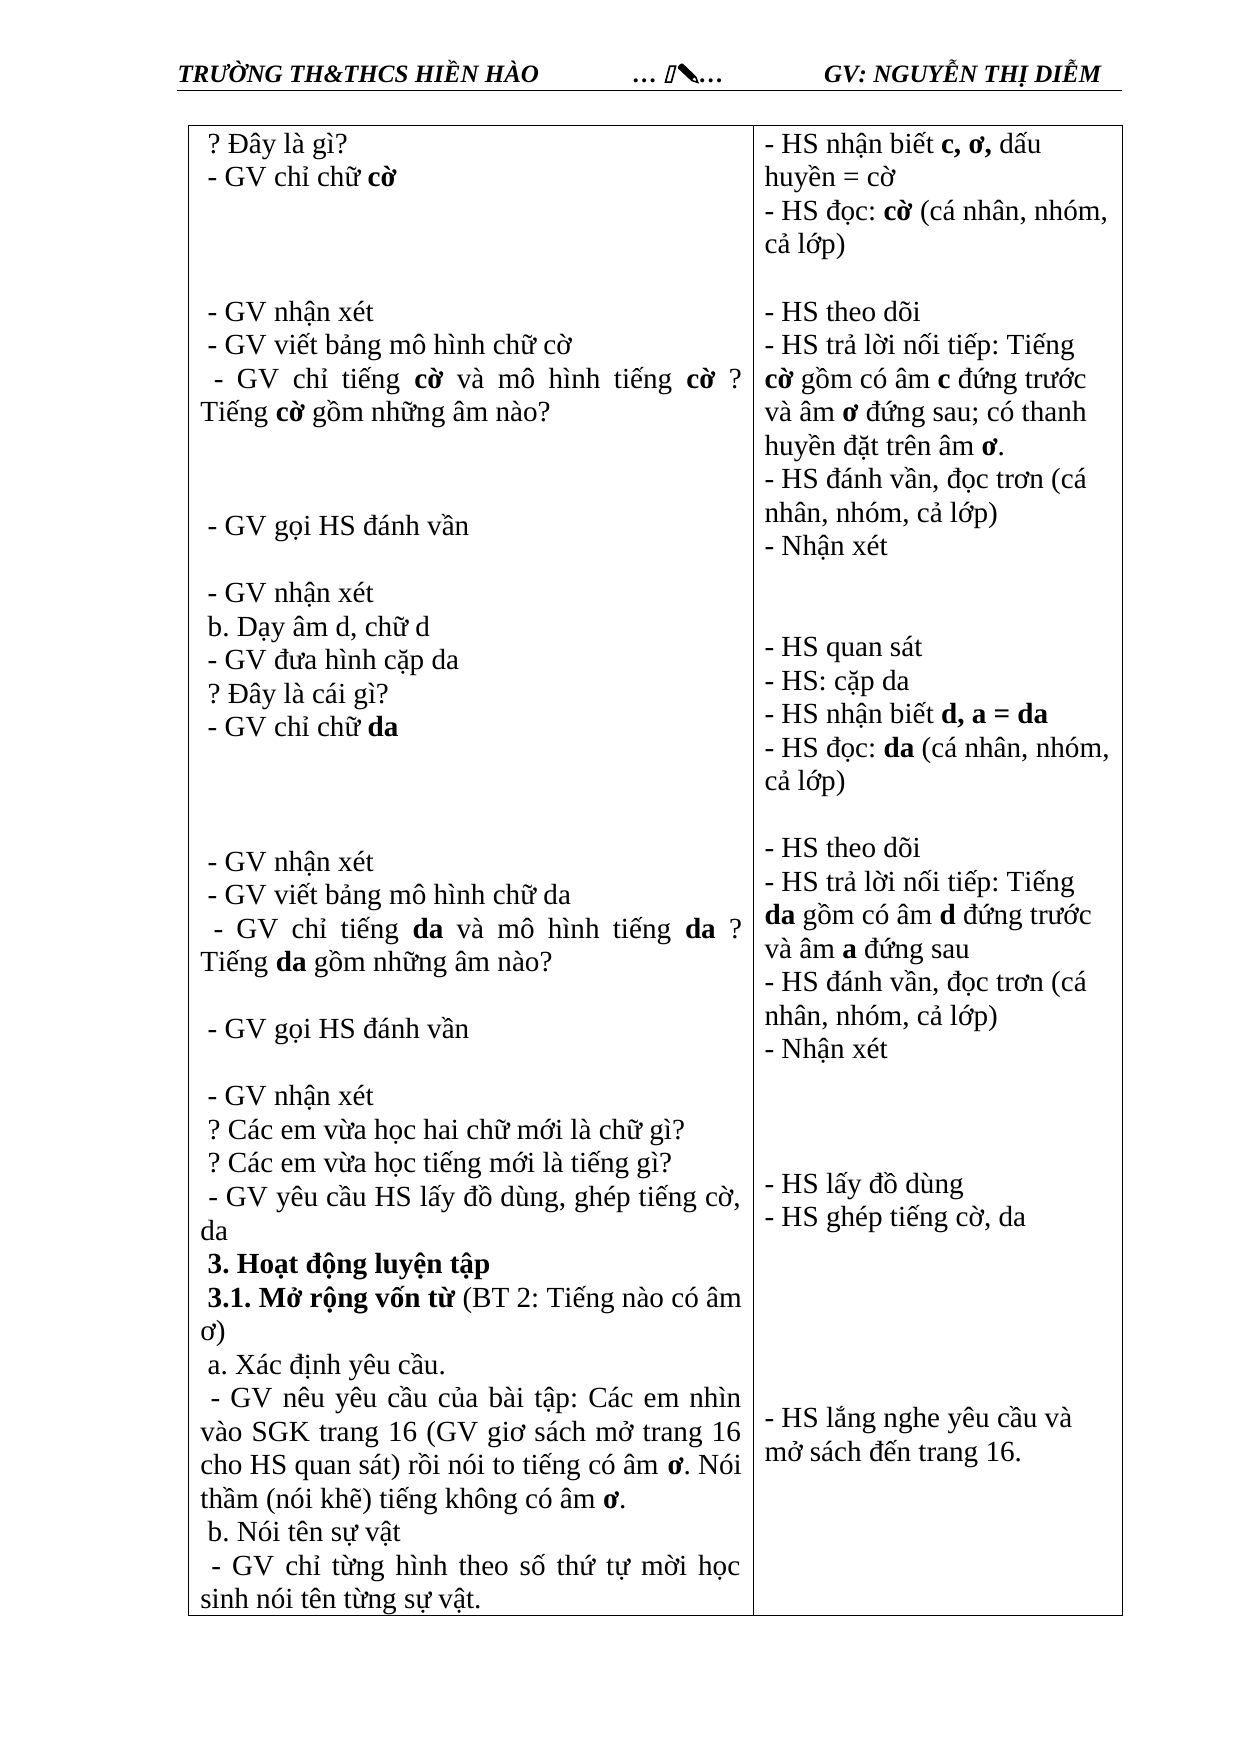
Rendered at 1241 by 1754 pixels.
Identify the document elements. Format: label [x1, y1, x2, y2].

table_cell [189, 126, 753, 1615]
table_cell [754, 126, 1122, 1615]
